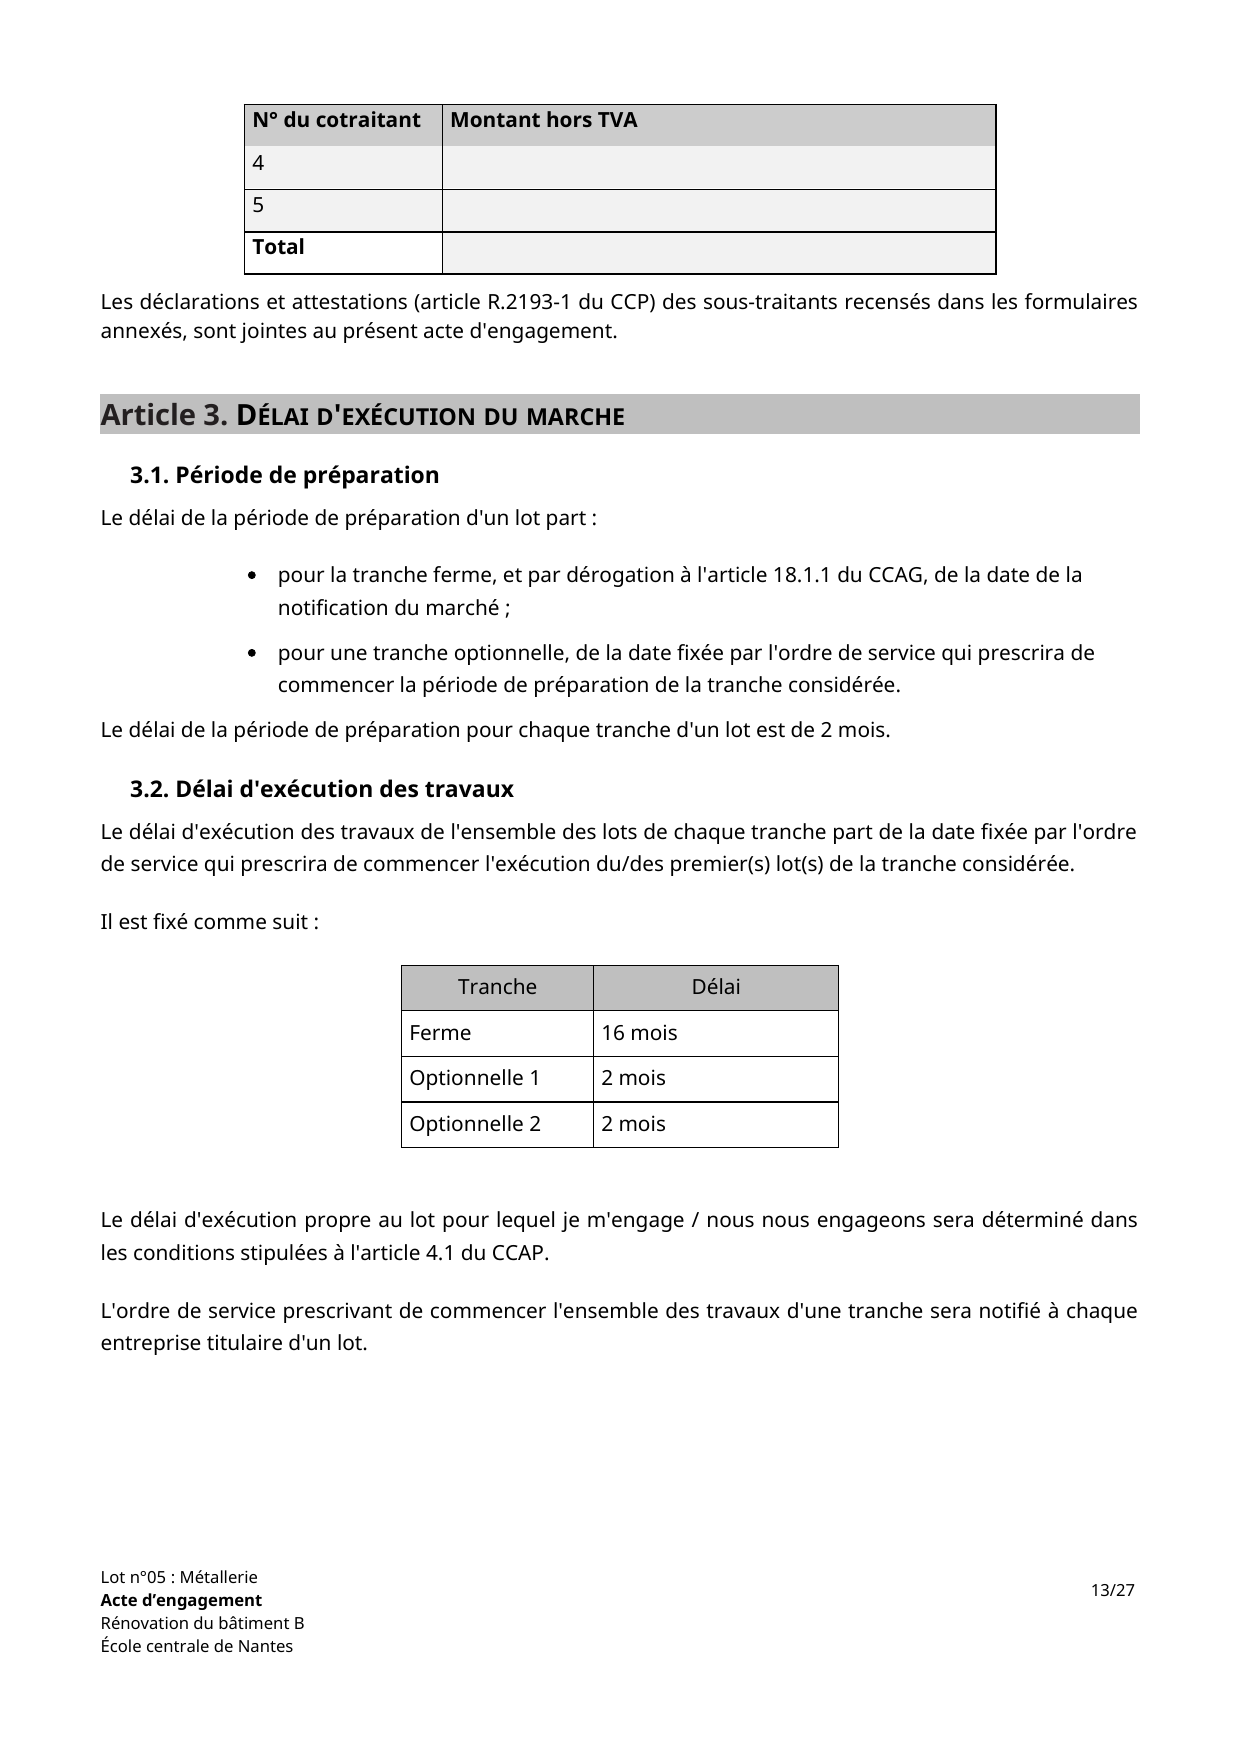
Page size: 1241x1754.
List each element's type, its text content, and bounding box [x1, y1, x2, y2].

table_cell 5 [245, 190, 442, 231]
table_cell Ferme [402, 1011, 593, 1056]
table_cell 4 [245, 146, 442, 188]
table_cell [443, 146, 995, 188]
text Le délai de la période de préparation d'un lot part : [100, 503, 1140, 531]
list pour une tranche optionnelle, de la date fixée par l'ordre de service qui prescrira de commencer la période de préparation de la tranche considérée. [248, 638, 1140, 699]
table_cell 2 mois [594, 1103, 838, 1147]
table_cell Optionnelle 1 [402, 1057, 593, 1101]
table_header N° du cotraitant [245, 105, 442, 146]
text Il est fixé comme suit : [100, 907, 1140, 936]
text Le délai de la période de préparation pour chaque tranche d'un lot est de 2 mois. [100, 716, 1140, 744]
table_header Montant hors TVA [443, 105, 995, 146]
table_cell 16 mois [594, 1011, 838, 1056]
text Les déclarations et attestations (article R.2193-1 du CCP) des sous-traitants recensés dans les formulaires annexés, sont jointes au présent acte d'engagement. [100, 287, 1140, 344]
list pour la tranche ferme, et par dérogation à l'article 18.1.1 du CCAG, de la date de la notification du marché ; [248, 560, 1140, 621]
table_cell [443, 190, 995, 231]
table_cell 2 mois [594, 1057, 838, 1101]
table_cell [443, 233, 995, 273]
table_header Délai [594, 966, 838, 1010]
text Délai d'exécution du marche [100, 394, 1140, 434]
table_cell Optionnelle 2 [402, 1103, 593, 1147]
text Délai d'exécution des travaux [130, 773, 1140, 804]
text L'ordre de service prescrivant de commencer l'ensemble des travaux d'une tranche sera notifié à chaque entreprise titulaire d'un lot. [100, 1296, 1140, 1357]
text Période de préparation [130, 459, 1140, 490]
text Le délai d'exécution propre au lot pour lequel je m'engage / nous nous engageons sera déterminé dans les conditions stipulées à l'article 4.1 du CCAP. [100, 1206, 1140, 1267]
table_header Tranche [402, 966, 593, 1010]
table_cell Total [245, 233, 442, 273]
text Le délai d'exécution des travaux de l'ensemble des lots de chaque tranche part de la date fixée par l'ordre de service qui prescrira de commencer l'exécution du/des premier(s) lot(s) de la tranche considérée. [100, 817, 1140, 878]
